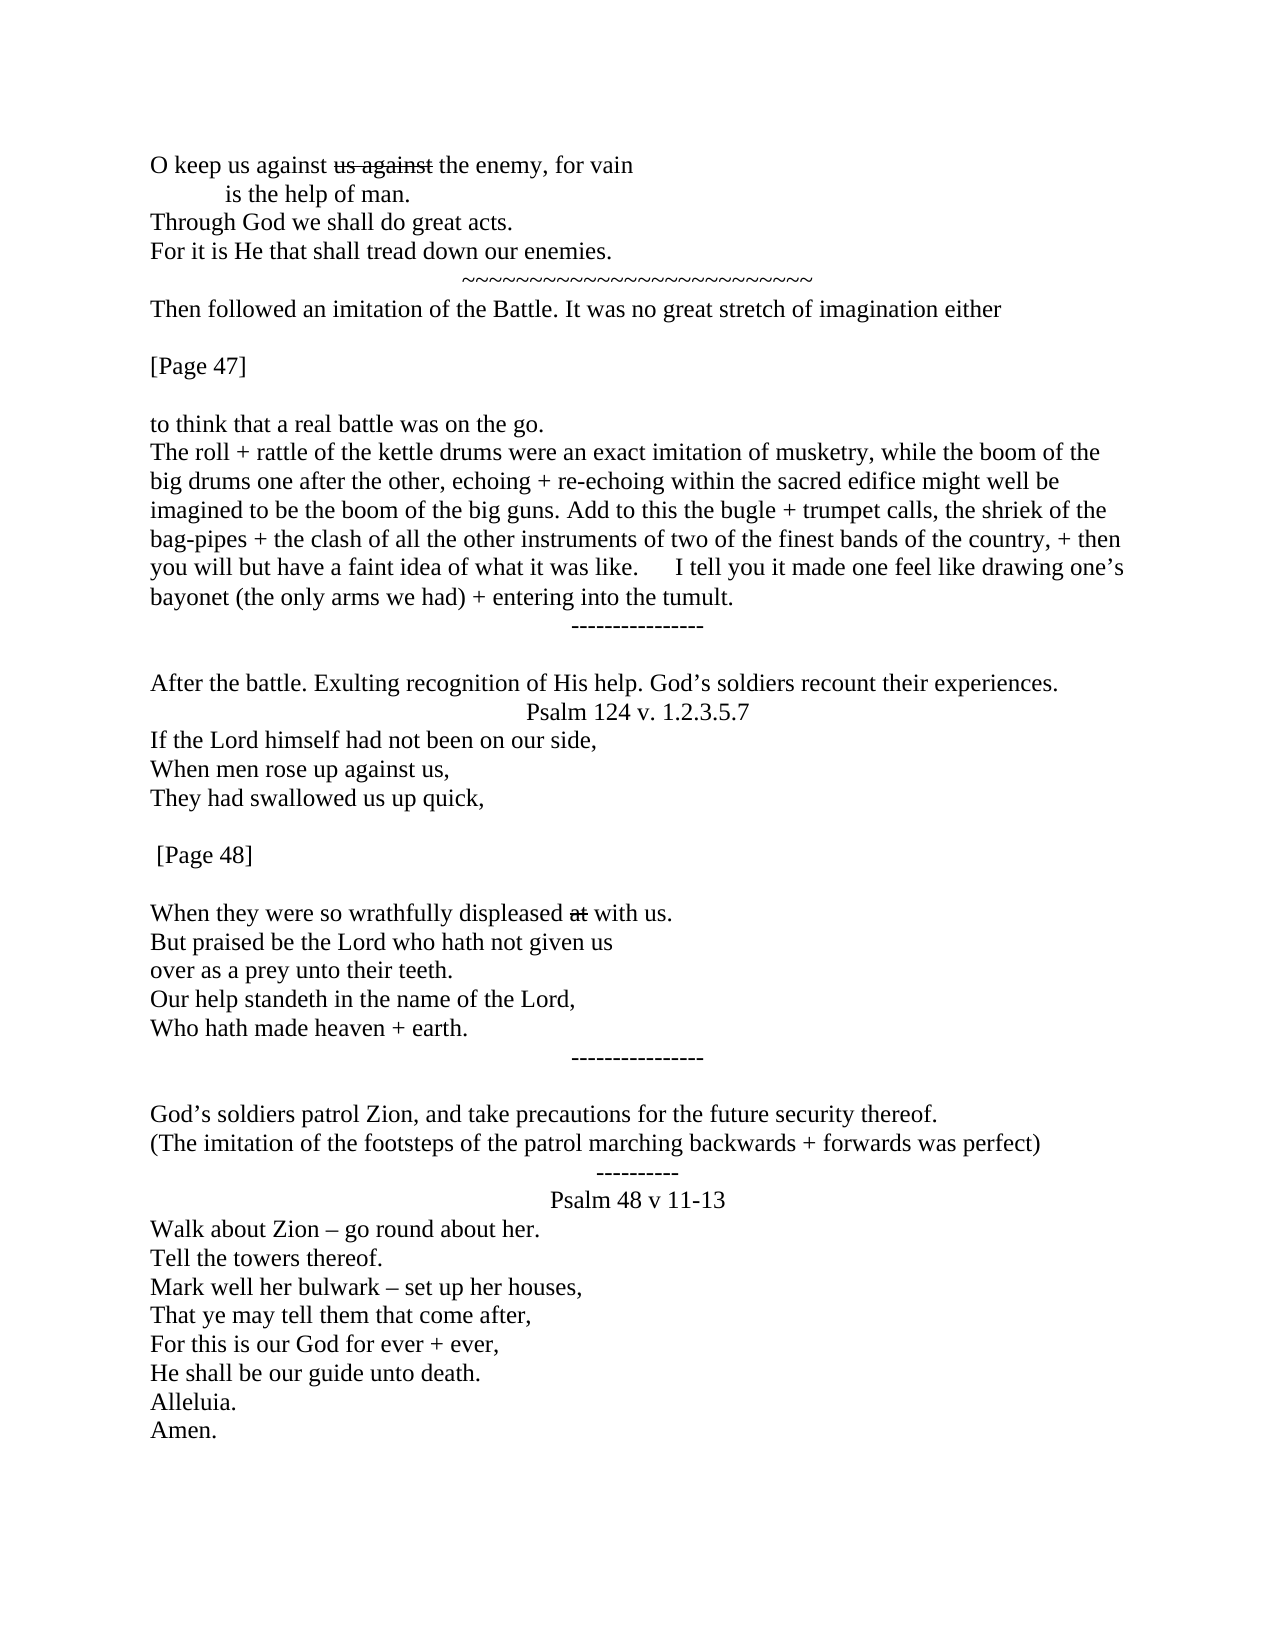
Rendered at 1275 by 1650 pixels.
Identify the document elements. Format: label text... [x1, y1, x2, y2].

text He shall be our guide unto death. [150, 1358, 1125, 1387]
text (The imitation of the footsteps of the patrol marching backwards + forwards was perfect) [150, 1128, 1125, 1157]
text For it is He that shall tread down our enemies. [150, 236, 1125, 265]
text [Page 48] [150, 840, 1125, 869]
text Mark well her bulwark – set up her houses, [150, 1272, 1125, 1300]
text Walk about Zion – go round about her. [150, 1214, 1125, 1243]
text is the help of man. [150, 179, 1125, 207]
text O keep us against us against the enemy, for vain [150, 150, 1125, 179]
text ---------------- [150, 610, 1125, 639]
text Amen. [150, 1415, 1125, 1444]
text Psalm 48 v 11-13 [150, 1185, 1125, 1214]
text to think that a real battle was on the go. [150, 409, 1125, 437]
text Tell the towers thereof. [150, 1243, 1125, 1272]
text Psalm 124 v. 1.2.3.5.7 [150, 697, 1125, 725]
text Who hath made heaven + earth. [150, 1013, 1125, 1042]
text That ye may tell them that come after, [150, 1300, 1125, 1329]
text ---------- [150, 1157, 1125, 1185]
text Alleluia. [150, 1387, 1125, 1415]
text When they were so wrathfully displeased at with us. [150, 898, 1125, 927]
text After the battle. Exulting recognition of His help. God’s soldiers recount their experiences. [150, 668, 1125, 697]
text over as a prey unto their teeth. [150, 955, 1125, 984]
text The roll + rattle of the kettle drums were an exact imitation of musketry, while the boom of the big drums one after the other, echoing + re-echoing within the sacred edifice might well be imagined to be the boom of the big guns. Add to this the bugle + trumpet calls, the shriek of the bag-pipes + the clash of all the other instruments of two of the finest bands of the country, + then you will but have a faint idea of what it was like. I tell you it made one feel like drawing one’s bayonet (the only arms we had) + entering into the tumult. [150, 437, 1125, 610]
text When men rose up against us, [150, 754, 1125, 783]
text For this is our God for ever + ever, [150, 1329, 1125, 1358]
text They had swallowed us up quick, [150, 783, 1125, 812]
text Our help standeth in the name of the Lord, [150, 984, 1125, 1013]
text If the Lord himself had not been on our side, [150, 725, 1125, 754]
text ---------------- [150, 1042, 1125, 1070]
text Through God we shall do great acts. [150, 207, 1125, 236]
text God’s soldiers patrol Zion, and take precautions for the future security thereof. [150, 1099, 1125, 1128]
text But praised be the Lord who hath not given us [150, 927, 1125, 955]
text Then followed an imitation of the Battle. It was no great stretch of imagination either [150, 294, 1125, 322]
text ~~~~~~~~~~~~~~~~~~~~~~~~~~ [150, 265, 1125, 294]
text [Page 47] [150, 351, 1125, 380]
